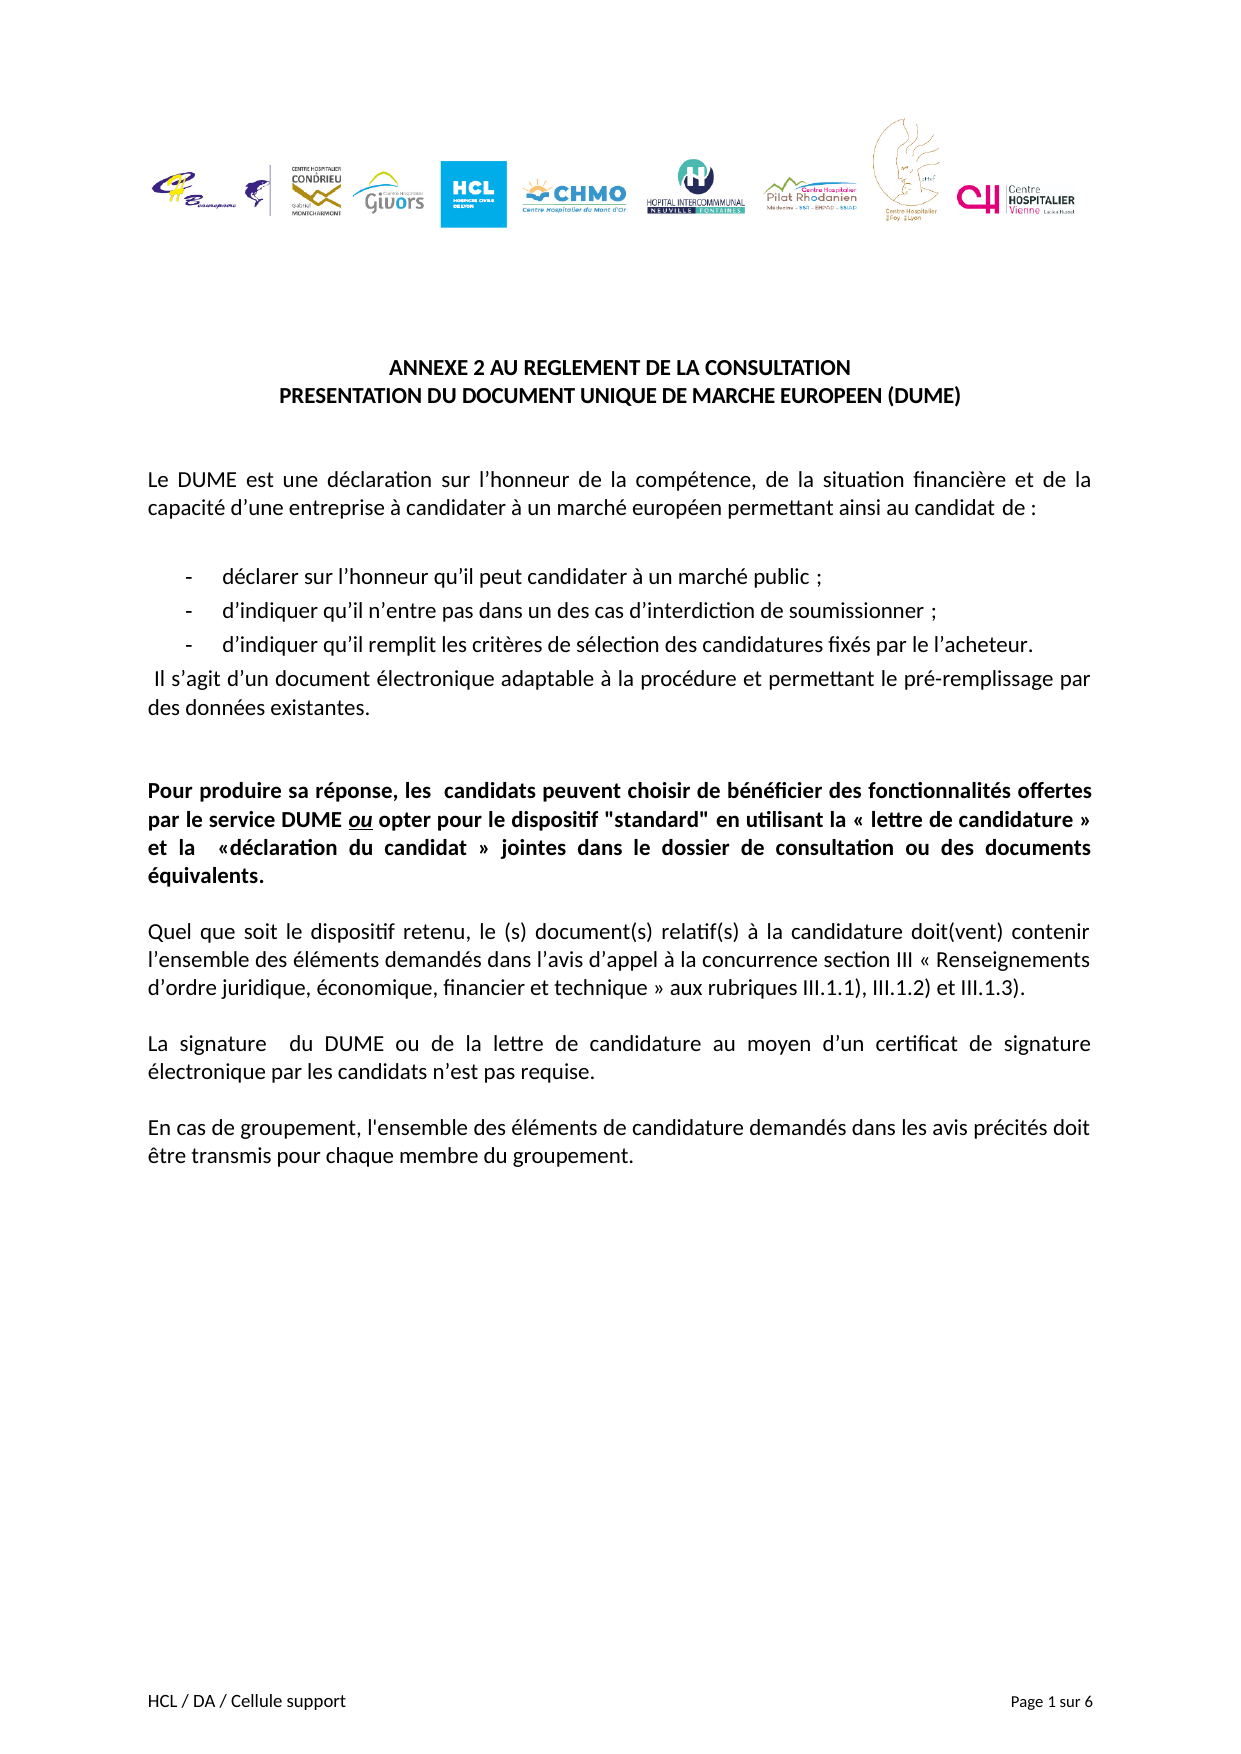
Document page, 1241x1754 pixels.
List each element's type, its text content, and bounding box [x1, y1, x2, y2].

text Quel que soit le dispositif retenu, le (s) document(s) relatif(s) à la candidature doit(vent) contenir l’ensemble des éléments demandés dans l’avis d’appel à la concurrence section III « Renseignements d’ordre juridique, économique, financier et technique » aux rubriques III.1.1), III.1.2) et III.1.3). [148, 917, 1092, 1001]
title PRESENTATION DU DOCUMENT UNIQUE DE MARCHE EUROPEEN (DUME) [148, 381, 1092, 409]
text La signature du DUME ou de la lettre de candidature au moyen d’un certificat de signature électronique par les candidats n’est pas requise. [148, 1029, 1092, 1085]
title ANNEXE 2 AU REGLEMENT DE LA CONSULTATION [148, 353, 1092, 381]
text Le DUME est une déclaration sur l’honneur de la compétence, de la situation financière et de la capacité d’une entreprise à candidater à un marché européen permettant ainsi au candidat de : [148, 465, 1092, 521]
text Pour produire sa réponse, les candidats peuvent choisir de bénéficier des fonctionnalités offertes par le service DUME ou opter pour le dispositif "standard" en utilisant la « lettre de candidature » et la «déclaration du candidat » jointes dans le dossier de consultation ou des documents équivalents. [148, 777, 1092, 889]
picture [147, 106, 1093, 249]
list d’indiquer qu’il n’entre pas dans un des cas d’interdiction de soumissionner ; [185, 596, 1092, 624]
text En cas de groupement, l'ensemble des éléments de candidature demandés dans les avis précités doit être transmis pour chaque membre du groupement. [148, 1113, 1092, 1169]
list d’indiquer qu’il remplit les critères de sélection des candidatures fixés par le l’acheteur. [185, 630, 1092, 658]
list déclarer sur l’honneur qu’il peut candidater à un marché public ; [185, 562, 1092, 590]
text Il s’agit d’un document électronique adaptable à la procédure et permettant le pré-remplissage par des données existantes. [148, 664, 1092, 721]
